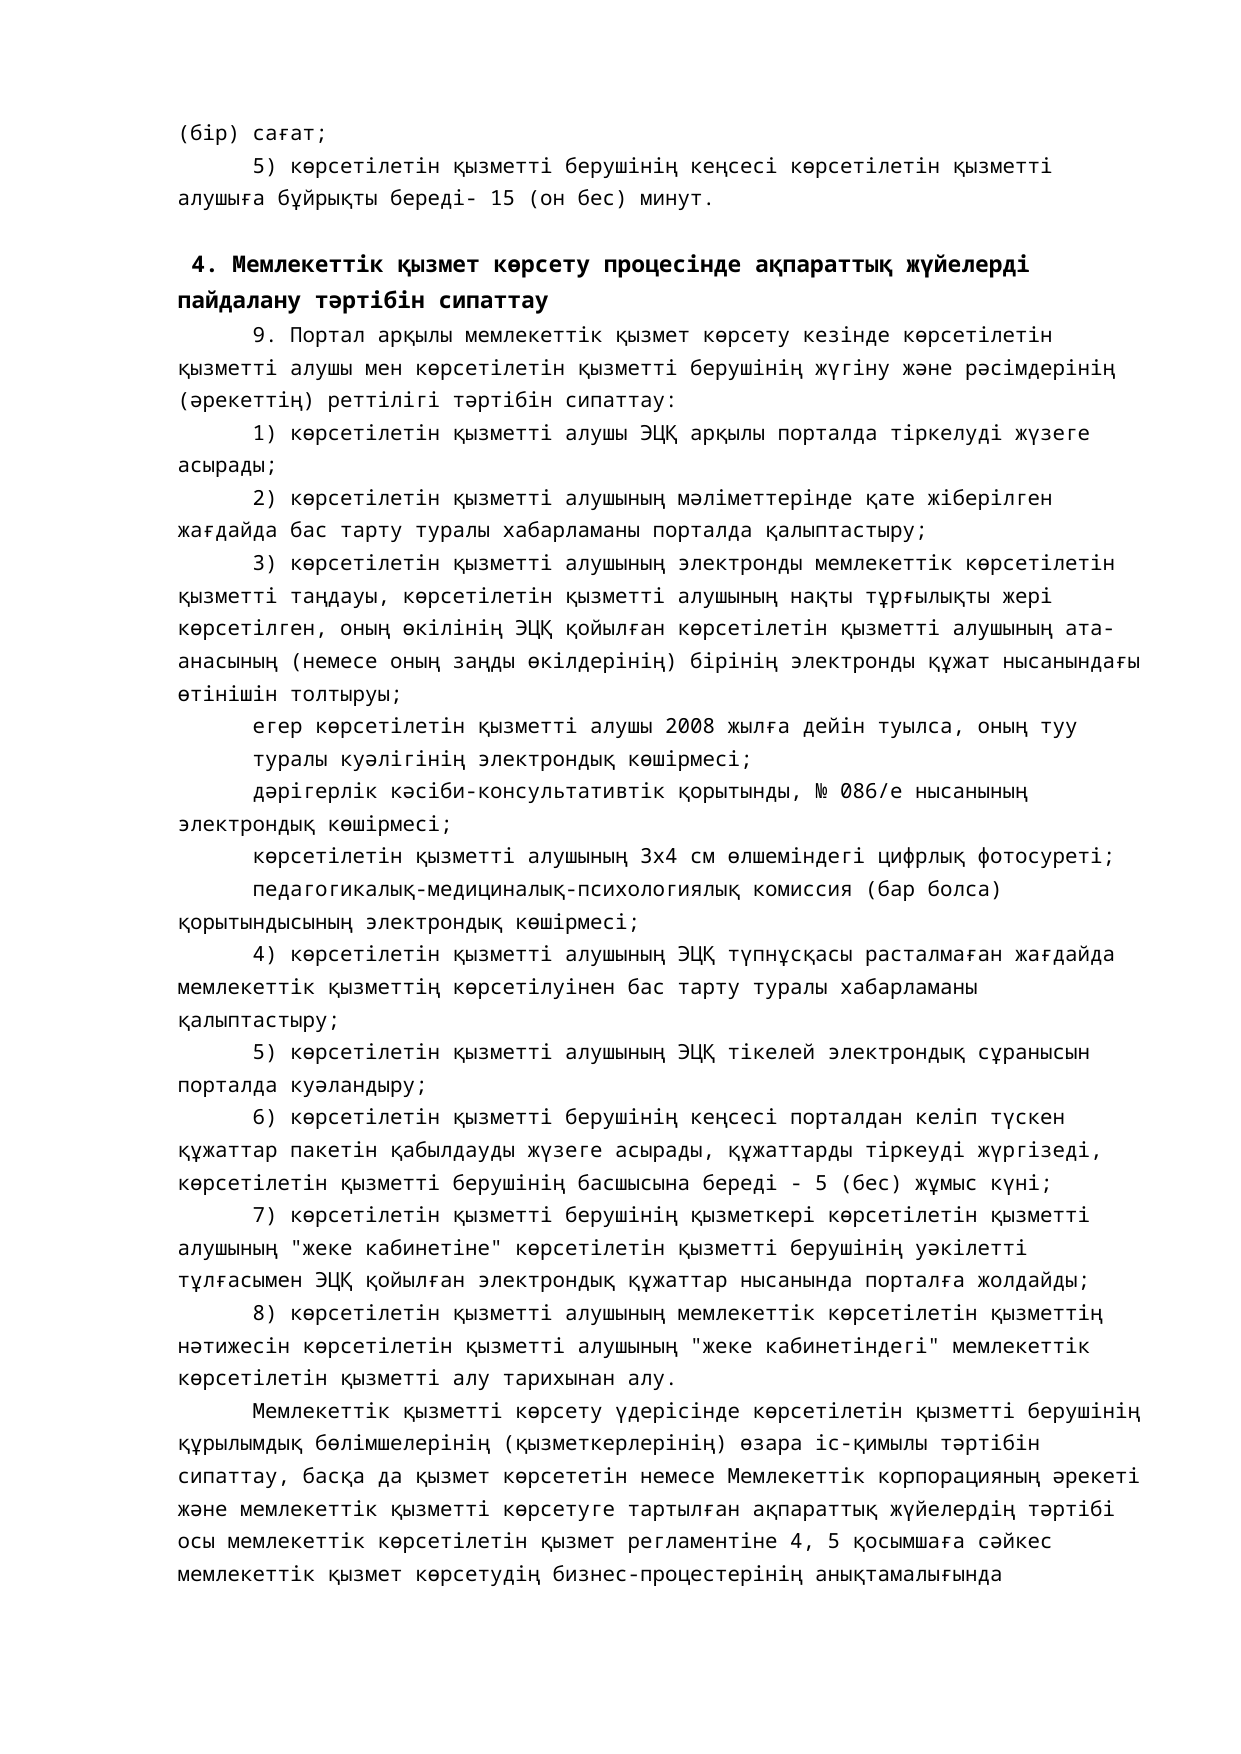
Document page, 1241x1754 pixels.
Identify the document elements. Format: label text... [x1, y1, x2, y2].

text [177, 118, 1152, 244]
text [177, 320, 1152, 1587]
text 4. Мемлекеттік қызмет көрсету процесінде ақпараттық жүйелерді пайдалану тәртібін сипаттау [177, 248, 1152, 315]
